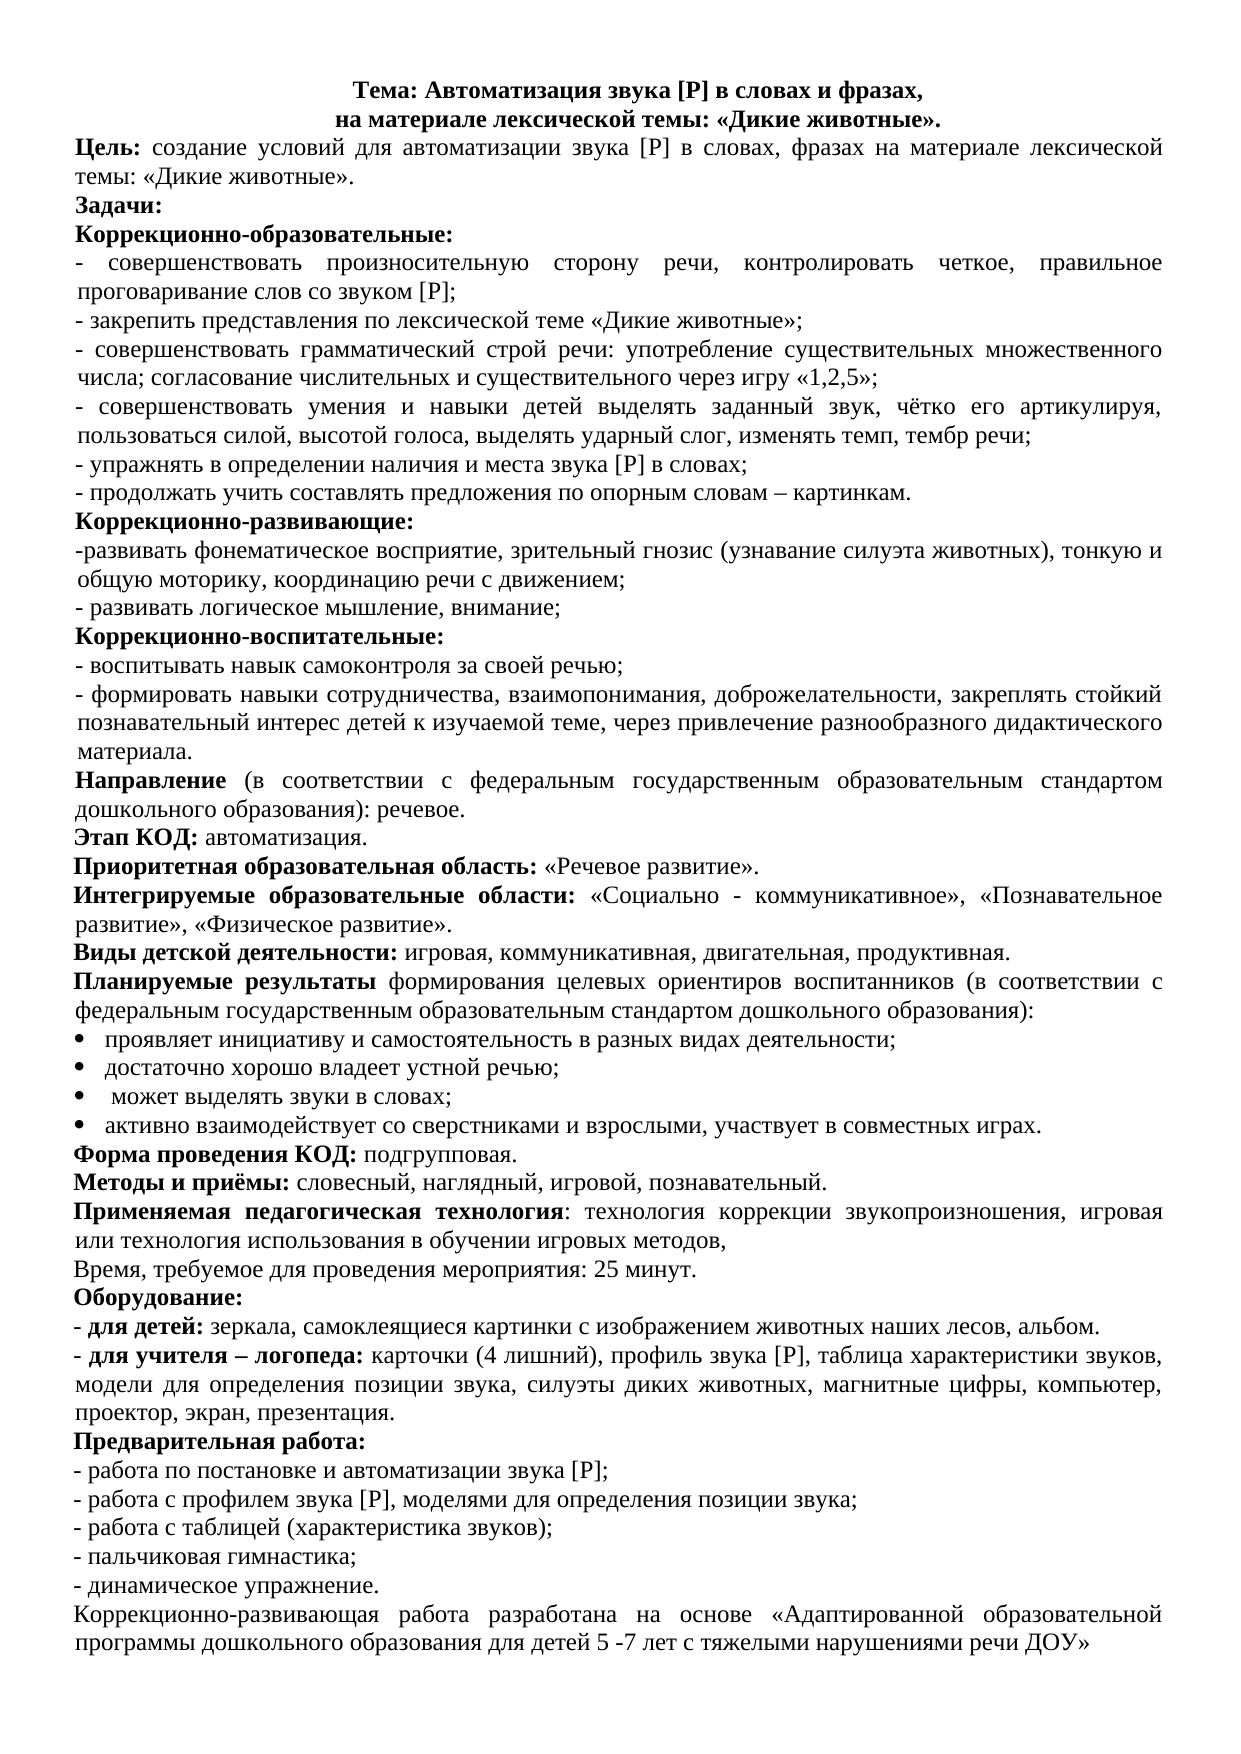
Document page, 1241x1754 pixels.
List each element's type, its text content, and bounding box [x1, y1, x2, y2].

text - работа с профилем звука [Р], моделями для определения позиции звука; [75, 1484, 1165, 1512]
text Этап КОД: автоматизация. [75, 822, 1165, 851]
text Коррекционно-воспитательные: [75, 621, 1163, 650]
text Направление (в соответствии с федеральным государственным образовательным стандартом дошкольного образования): речевое. [75, 765, 1163, 822]
text - упражнять в определении наличия и места звука [Р] в словах; [75, 449, 1163, 477]
text Задачи: [75, 190, 1163, 219]
text Оборудование: [75, 1282, 1165, 1311]
text - развивать логическое мышление, внимание; [75, 592, 1163, 621]
list достаточно хорошо владеет устной речью; [75, 1052, 1163, 1081]
text Время, требуемое для проведения мероприятия: 25 минут. [75, 1254, 1165, 1282]
text Планируемые результаты формирования целевых ориентиров воспитанников (в соответствии с федеральным государственным образовательным стандартом дошкольного образования): [75, 966, 1165, 1024]
text - закрепить представления по лексической теме «Дикие животные»; [75, 305, 1163, 334]
text - совершенствовать произносительную сторону речи, контролировать четкое, правильное проговаривание слов со звуком [Р]; [75, 247, 1163, 305]
text Коррекционно-развивающие: [75, 506, 1163, 535]
text Тема: Автоматизация звука [Р] в словах и фразах, [77, 75, 1163, 104]
text - работа с таблицей (характеристика звуков); [75, 1512, 1165, 1541]
text - пальчиковая гимнастика; [75, 1541, 1165, 1570]
text Методы и приёмы: словесный, наглядный, игровой, познавательный. [75, 1167, 1165, 1196]
text -развивать фонематическое восприятие, зрительный гнозис (узнавание силуэта животных), тонкую и общую моторику, координацию речи с движением; [75, 535, 1163, 592]
text Коррекционно-развивающая работа разработана на основе «Адаптированной образовательной программы дошкольного образования для детей 5 -7 лет с тяжелыми нарушениями речи ДОУ» [75, 1599, 1165, 1656]
text - совершенствовать умения и навыки детей выделять заданный звук, чётко его артикулируя, пользоваться силой, высотой голоса, выделять ударный слог, изменять темп, тембр речи; [75, 391, 1163, 449]
list может выделять звуки в словах; [75, 1081, 1163, 1110]
text Интегрируемые образовательные области: «Социально - коммуникативное», «Познавательное развитие», «Физическое развитие». [75, 880, 1165, 937]
text Цель: создание условий для автоматизации звука [Р] в словах, фразах на материале лексической темы: «Дикие животные». [75, 132, 1163, 190]
text - для учителя – логопеда: карточки (4 лишний), профиль звука [Р], таблица характеристики звуков, модели для определения позиции звука, силуэты диких животных, магнитные цифры, компьютер, проектор, экран, презентация. [75, 1340, 1165, 1426]
text - продолжать учить составлять предложения по опорным словам – картинкам. [75, 477, 1163, 506]
text Коррекционно-образовательные: [75, 219, 1163, 247]
text на материале лексической темы: «Дикие животные». [77, 104, 1163, 132]
list активно взаимодействует со сверстниками и взрослыми, участвует в совместных играх. [75, 1110, 1163, 1139]
text - работа по постановке и автоматизации звука [Р]; [75, 1455, 1165, 1484]
text Предварительная работа: [75, 1426, 1165, 1455]
text Виды детской деятельности: игровая, коммуникативная, двигательная, продуктивная. [75, 937, 1165, 966]
text - формировать навыки сотрудничества, взаимопонимания, доброжелательности, закреплять стойкий познавательный интерес детей к изучаемой теме, через привлечение разнообразного дидактического материала. [75, 679, 1163, 765]
text - воспитывать навык самоконтроля за своей речью; [75, 650, 1163, 679]
text - динамическое упражнение. [75, 1570, 1165, 1599]
text - совершенствовать грамматический строй речи: употребление существительных множественного числа; согласование числительных и существительного через игру «1,2,5»; [75, 334, 1163, 391]
text Приоритетная образовательная область: «Речевое развитие». [75, 851, 1165, 880]
text Форма проведения КОД: подгрупповая. [75, 1139, 1165, 1167]
text - для детей: зеркала, самоклеящиеся картинки с изображением животных наших лесов, альбом. [75, 1311, 1165, 1340]
text Применяемая педагогическая технология: технология коррекции звукопроизношения, игровая или технология использования в обучении игровых методов, [75, 1196, 1165, 1254]
list проявляет инициативу и самостоятельность в разных видах деятельности; [75, 1024, 1163, 1052]
